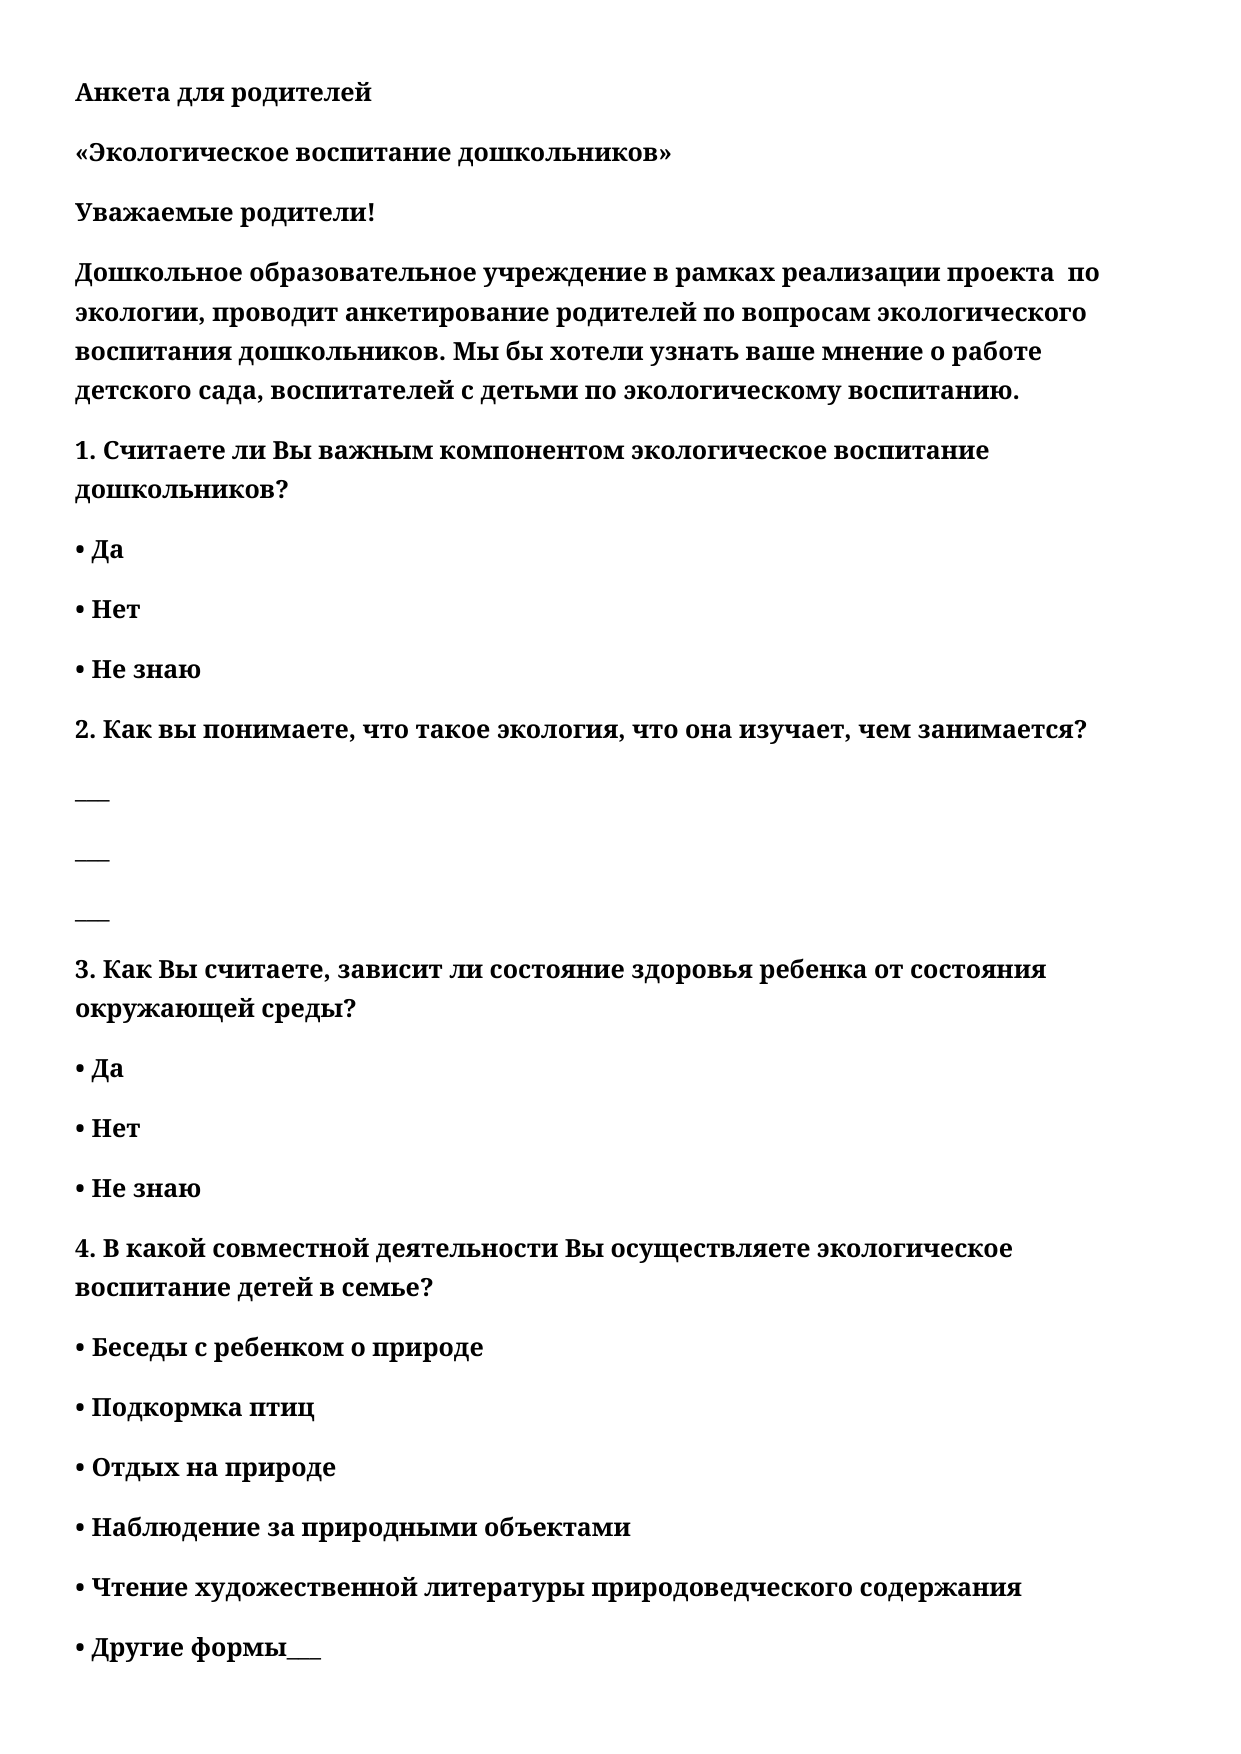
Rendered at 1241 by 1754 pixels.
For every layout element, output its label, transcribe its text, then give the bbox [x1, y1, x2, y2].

text • Отдых на природе [75, 1450, 1165, 1484]
text «Экологическое воспитание дошкольников» [75, 135, 1165, 169]
text • Не знаю [75, 652, 1165, 686]
text Анкета для родителей [75, 75, 1165, 109]
text • Нет [75, 592, 1165, 626]
text 3. Как Вы считаете, зависит ли состояние здоровья ребенка от состояния окружающей среды? [75, 952, 1165, 1025]
text 4. В какой совместной деятельности Вы осуществляете экологическое воспитание детей в семье? [75, 1231, 1165, 1304]
text • Нет [75, 1111, 1165, 1145]
text • Подкормка птиц [75, 1390, 1165, 1424]
text Уважаемые родители! [75, 195, 1165, 229]
text 2. Как вы понимаете, что такое экология, что она изучает, чем занимается? [75, 712, 1165, 746]
text ___ [75, 772, 1165, 806]
text • Чтение художественной литературы природоведческого содержания [75, 1570, 1165, 1604]
text 1. Считаете ли Вы важным компонентом экологическое воспитание дошкольников? [75, 432, 1165, 506]
text • Да [75, 1051, 1165, 1085]
text • Другие формы___ [75, 1630, 1165, 1664]
text • Не знаю [75, 1171, 1165, 1205]
text • Да [75, 532, 1165, 566]
text • Беседы с ребенком о природе [75, 1330, 1165, 1364]
text ___ [75, 892, 1165, 926]
text • Наблюдение за природными объектами [75, 1510, 1165, 1544]
text Дошкольное образовательное учреждение в рамках реализации проекта по экологии, проводит анкетирование родителей по вопросам экологического воспитания дошкольников. Мы бы хотели узнать ваше мнение о работе детского сада, воспитателей с детьми по экологическому воспитанию. [75, 255, 1165, 407]
text ___ [75, 832, 1165, 866]
